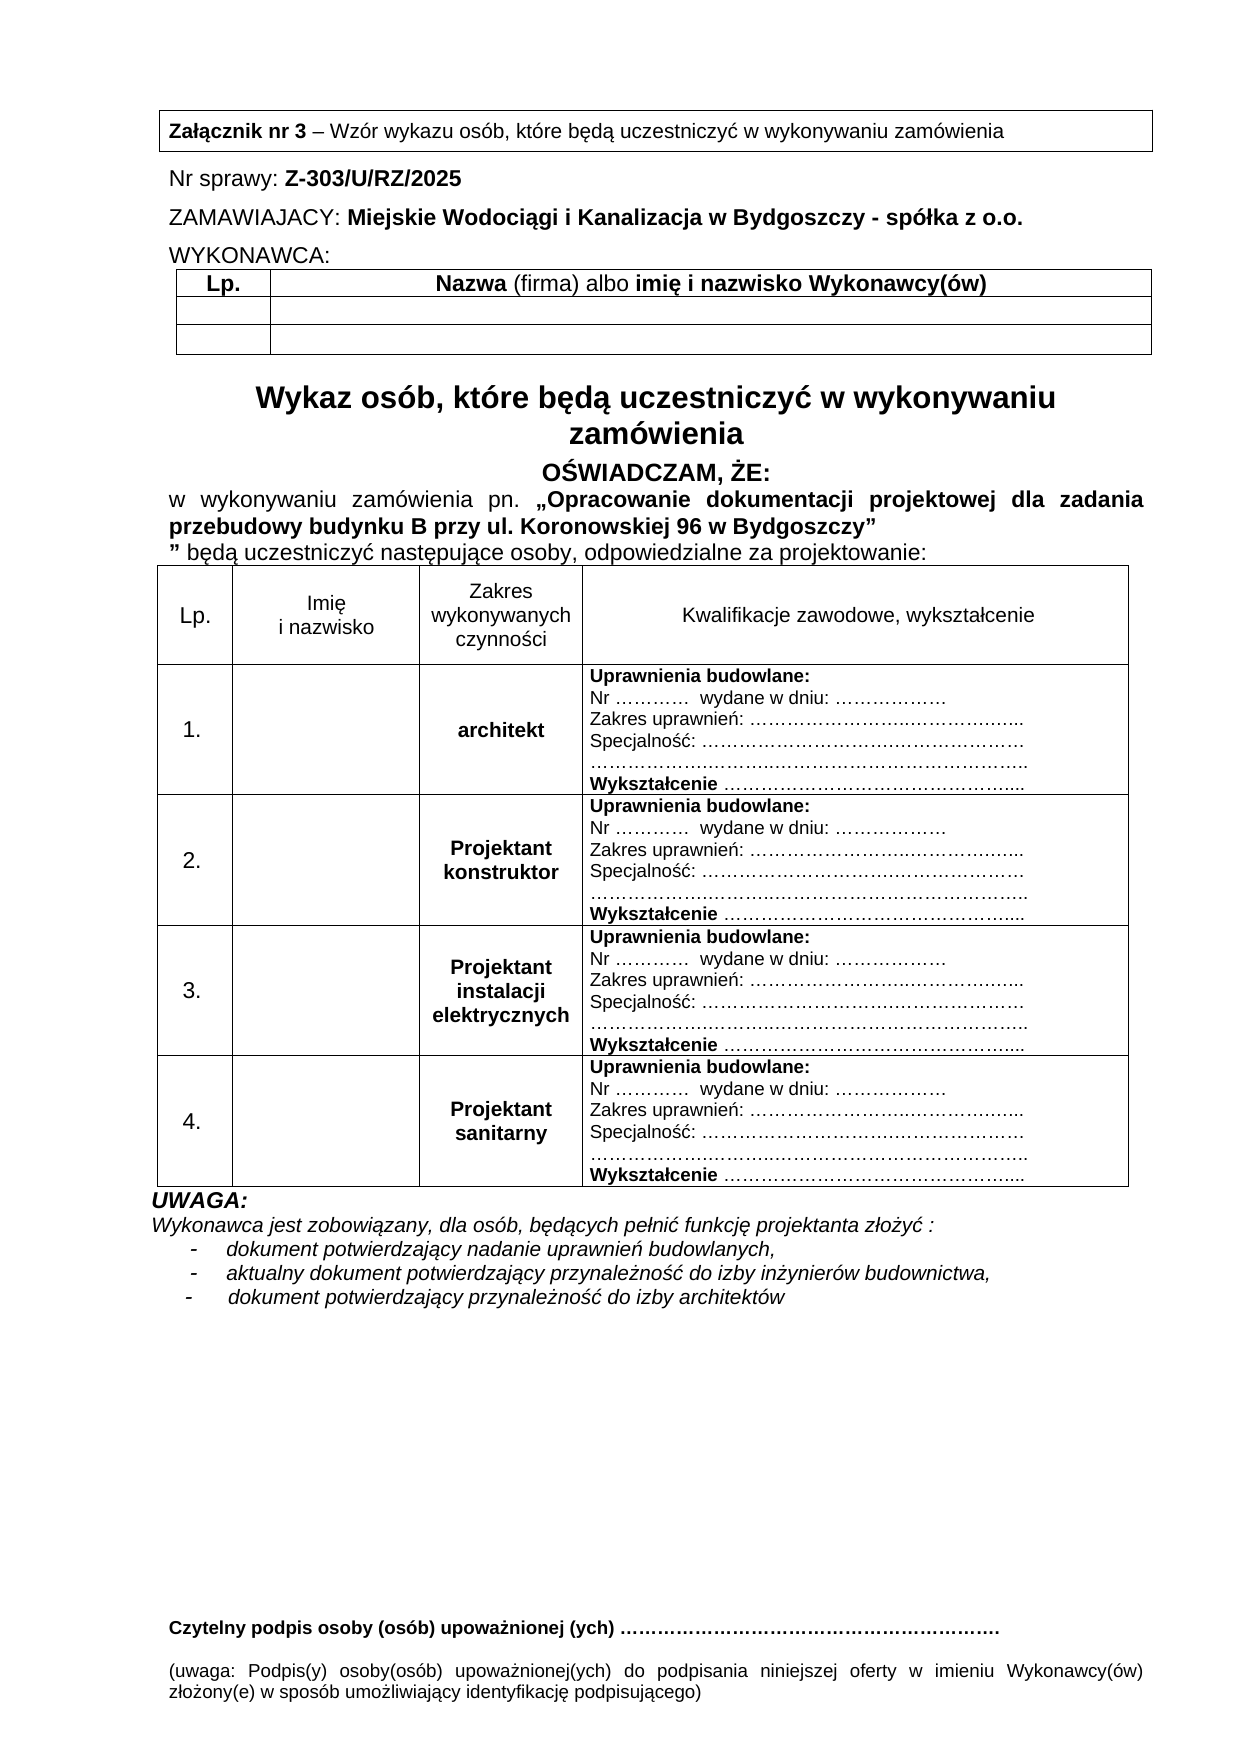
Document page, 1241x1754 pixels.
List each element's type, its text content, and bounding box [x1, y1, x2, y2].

table_cell [158, 795, 232, 925]
table_header Lp. [177, 270, 270, 296]
text UWAGA: [151, 1187, 1144, 1213]
table_cell Projektant konstruktor [420, 795, 582, 925]
text w wykonywaniu zamówienia pn. „Opracowanie dokumentacji projektowej dla zadania przebudowy budynku B przy ul. Koronowskiej 96 w Bydgoszczy” [169, 486, 1144, 539]
table_cell [158, 1056, 232, 1186]
table_cell [158, 665, 232, 794]
table_cell architekt [420, 665, 582, 794]
list aktualny dokument potwierdzający przynależność do izby inżynierów budownictwa, [189, 1261, 1144, 1285]
text Załącznik nr 3 – Wzór wykazu osób, które będą uczestniczyć w wykonywaniu zamówienia [160, 111, 1152, 151]
table_header Kwalifikacje zawodowe, wykształcenie [583, 566, 1128, 664]
table_header Imię i nazwisko [233, 566, 419, 664]
table_cell [271, 297, 1151, 324]
table_cell Uprawnienia budowlane: Nr ………… wydane w dniu: ……………… Zakres uprawnień: ……………………..………….…... Specjalność: ………………………….………………… ……………….………..………………………………….. Wykształcenie ……………………………………….... [583, 795, 1128, 925]
table_cell [177, 297, 270, 324]
table_cell [233, 1056, 419, 1186]
table_cell [233, 665, 419, 794]
table_cell [158, 926, 232, 1055]
list dokument potwierdzający przynależność do izby architektów [183, 1285, 1144, 1309]
table_cell [233, 795, 419, 925]
table_cell Uprawnienia budowlane: Nr ………… wydane w dniu: ……………… Zakres uprawnień: ……………………..………….…... Specjalność: ………………………….………………… ……………….………..………………………………….. Wykształcenie ……………………………………….... [583, 926, 1128, 1055]
text ” będą uczestniczyć następujące osoby, odpowiedzialne za projektowanie: [169, 539, 1144, 565]
table_cell Projektant instalacji elektrycznych [420, 926, 582, 1055]
table_header Lp. [158, 566, 232, 664]
table_cell Projektant sanitarny [420, 1056, 582, 1186]
subtitle Wykaz osób, które będą uczestniczyć w wykonywaniu zamówienia [169, 379, 1144, 451]
text Nr sprawy: Z-303/U/RZ/2025 [169, 165, 1144, 191]
table_header Zakres wykonywanych czynności [420, 566, 582, 664]
text WYKONAWCA: [169, 242, 1144, 269]
text ZAMAWIAJACY: Miejskie Wodociągi i Kanalizacja w Bydgoszczy - spółka z o.o. [169, 204, 1144, 230]
table_header Nazwa (firma) albo imię i nazwisko Wykonawcy(ów) [271, 270, 1151, 296]
table_cell Uprawnienia budowlane: Nr ………… wydane w dniu: ……………… Zakres uprawnień: ……………………..………….…... Specjalność: ………………………….………………… ……………….………..………………………………….. Wykształcenie ……………………………………….... [583, 665, 1128, 794]
table_cell [177, 325, 270, 353]
table_cell Uprawnienia budowlane: Nr ………… wydane w dniu: ……………… Zakres uprawnień: ……………………..………….…... Specjalność: ………………………….………………… ……………….………..………………………………….. Wykształcenie ……………………………………….... [583, 1056, 1128, 1186]
list dokument potwierdzający nadanie uprawnień budowlanych, [189, 1237, 1144, 1261]
table_cell [271, 325, 1151, 353]
list OŚWIADCZAM, ŻE: [169, 458, 1144, 486]
table_cell [233, 926, 419, 1055]
text Wykonawca jest zobowiązany, dla osób, będących pełnić funkcję projektanta złożyć : [151, 1213, 1144, 1237]
